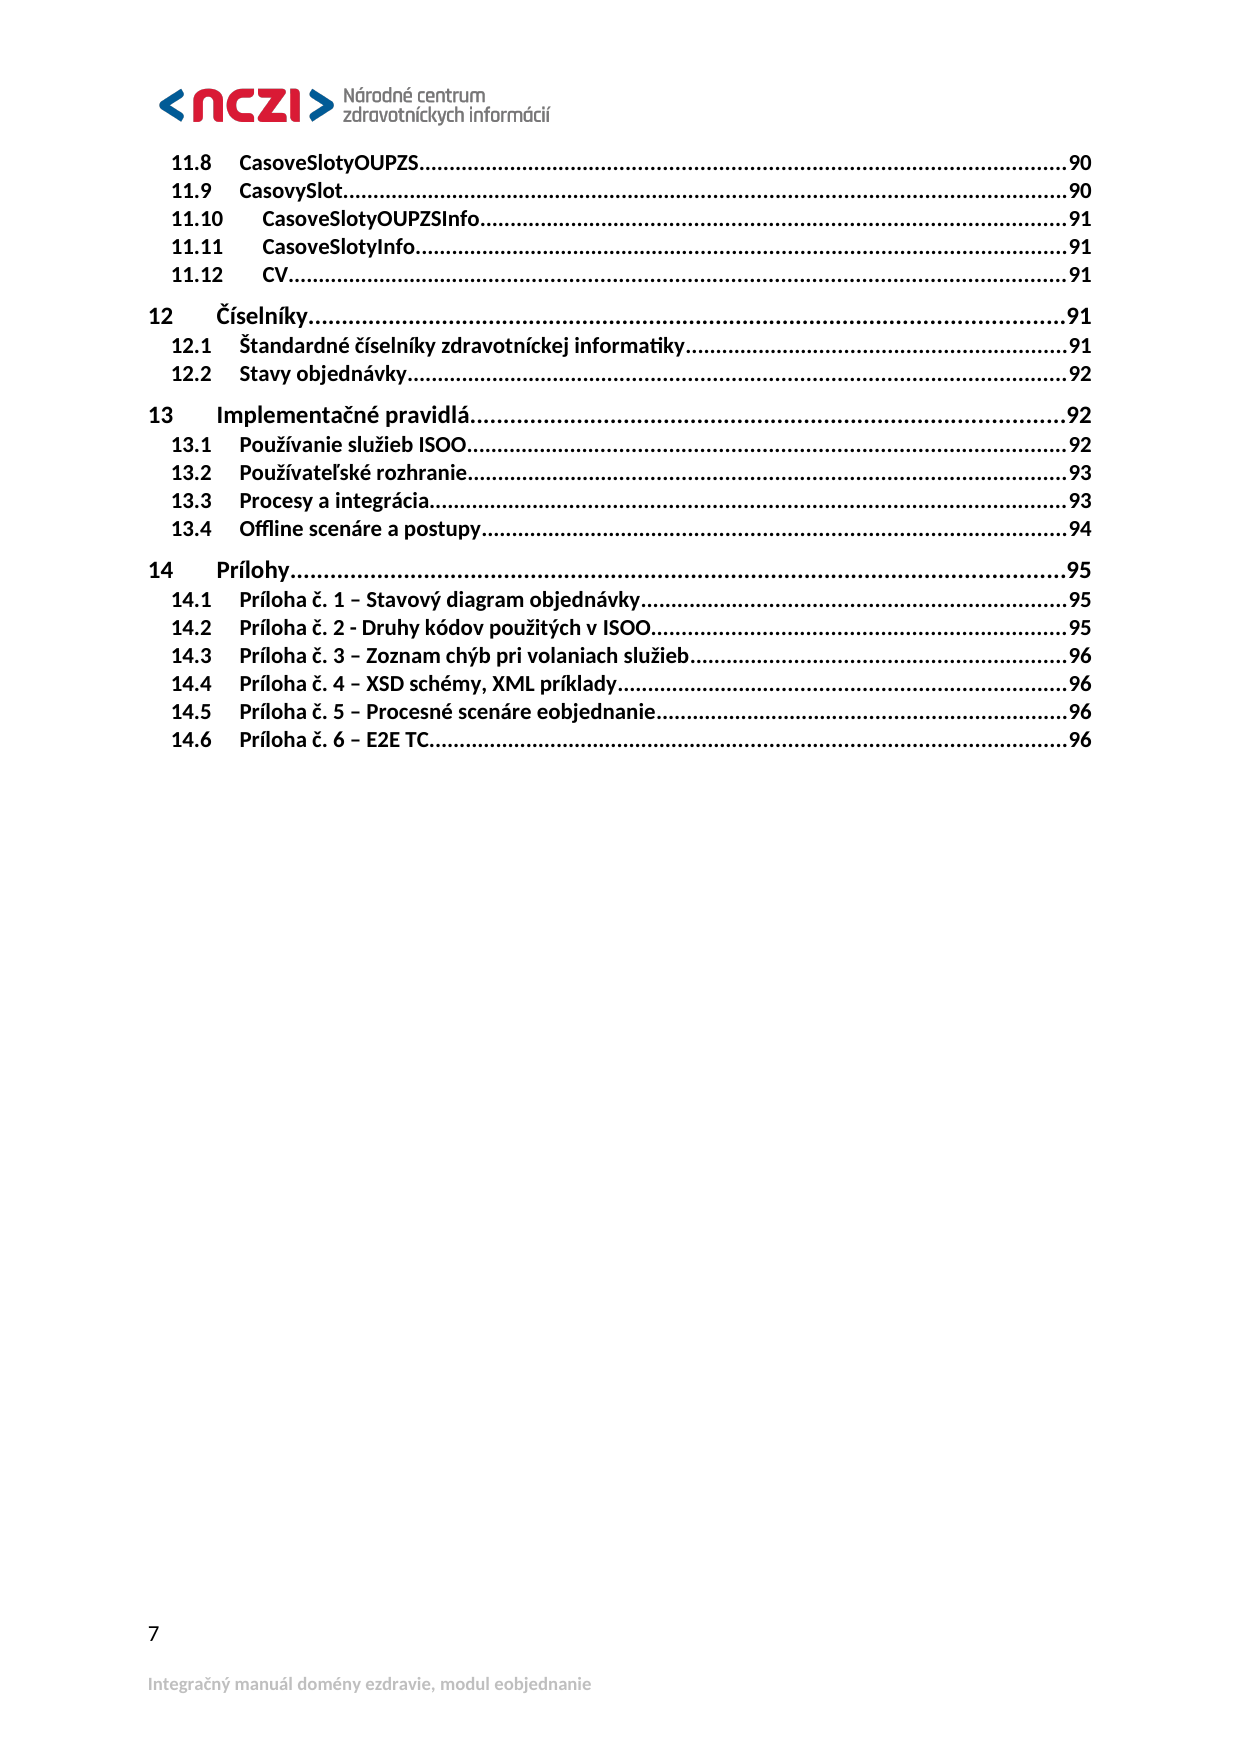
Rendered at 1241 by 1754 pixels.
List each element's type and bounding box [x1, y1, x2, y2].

picture [147, 73, 563, 139]
